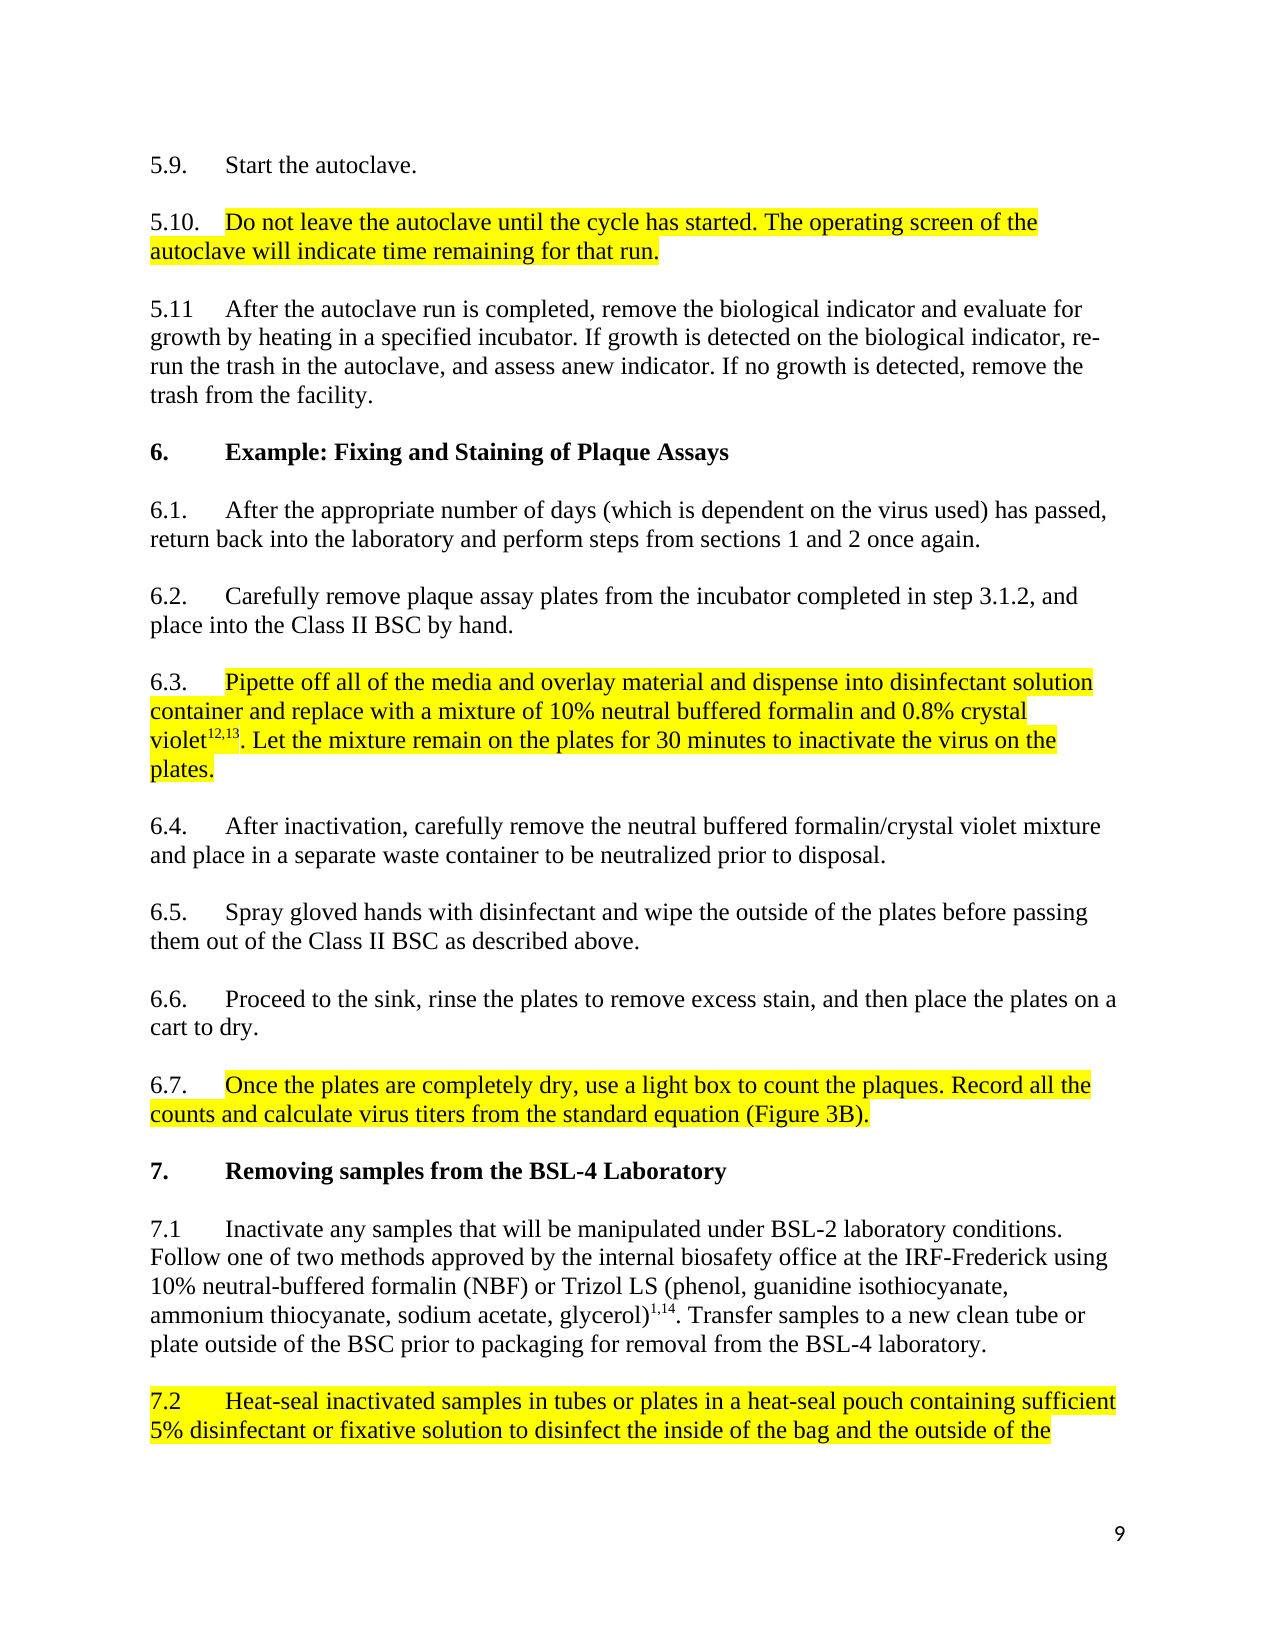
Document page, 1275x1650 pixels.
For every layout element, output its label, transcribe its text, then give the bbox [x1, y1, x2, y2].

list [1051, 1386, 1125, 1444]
text 5.11 After the autoclave run is completed, remove the biological indicator and evaluate for growth by heating in a specified incubator. If growth is detected on the biological indicator, re-run the trash in the autoclave, and assess anew indicator. If no growth is detected, remove the trash from the facility. [150, 294, 1125, 409]
text 6.5. Spray gloved hands with disinfectant and wipe the outside of the plates before passing them out of the Class II BSC as described above. [150, 897, 1125, 955]
text 5.9. Start the autoclave. [150, 150, 1125, 179]
text 6.7. Once the plates are completely dry, use a light box to count the plaques. Record all the counts and calculate virus titers from the standard equation (Figure 3B). [870, 1070, 1125, 1127]
text 6.4. After inactivation, carefully remove the neutral buffered formalin/crystal violet mixture and place in a separate waste container to be neutralized prior to disposal. [150, 811, 1125, 869]
list Example: Fixing and Staining of Plaque Assays [150, 437, 1125, 466]
text 6.6. Proceed to the sink, rinse the plates to remove excess stain, and then place the plates on a cart to dry. [150, 984, 1125, 1041]
text 6.1. After the appropriate number of days (which is dependent on the virus used) has passed, return back into the laboratory and perform steps from sections 1 and 2 once again. [150, 495, 1125, 552]
list Inactivate any samples that will be manipulated under BSL-2 laboratory conditions. Follow one of two methods approved by the internal biosafety office at the IRF-Frederick using 10% neutral-buffered formalin (NBF) or Trizol LS (phenol, guanidine isothiocyanate, ammonium thiocyanate, sodium acetate, glycerol)1,14. Transfer samples to a new clean tube or plate outside of the BSC prior to packaging for removal from the BSL-4 laboratory. [150, 1214, 1125, 1357]
text 5.10. Do not leave the autoclave until the cycle has started. The operating screen of the autoclave will indicate time remaining for that run. [150, 207, 1125, 265]
text 6.3. Pipette off all of the media and overlay material and dispense into disinfectant solution container and replace with a mixture of 10% neutral buffered formalin and 0.8% crystal violet12,13. Let the mixture remain on the plates for 30 minutes to inactivate the virus on the plates. [150, 667, 1125, 782]
list Removing samples from the BSL-4 Laboratory [150, 1156, 1125, 1185]
text 6.2. Carefully remove plaque assay plates from the incubator completed in step 3.1.2, and place into the Class II BSC by hand. [150, 581, 1125, 639]
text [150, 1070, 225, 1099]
